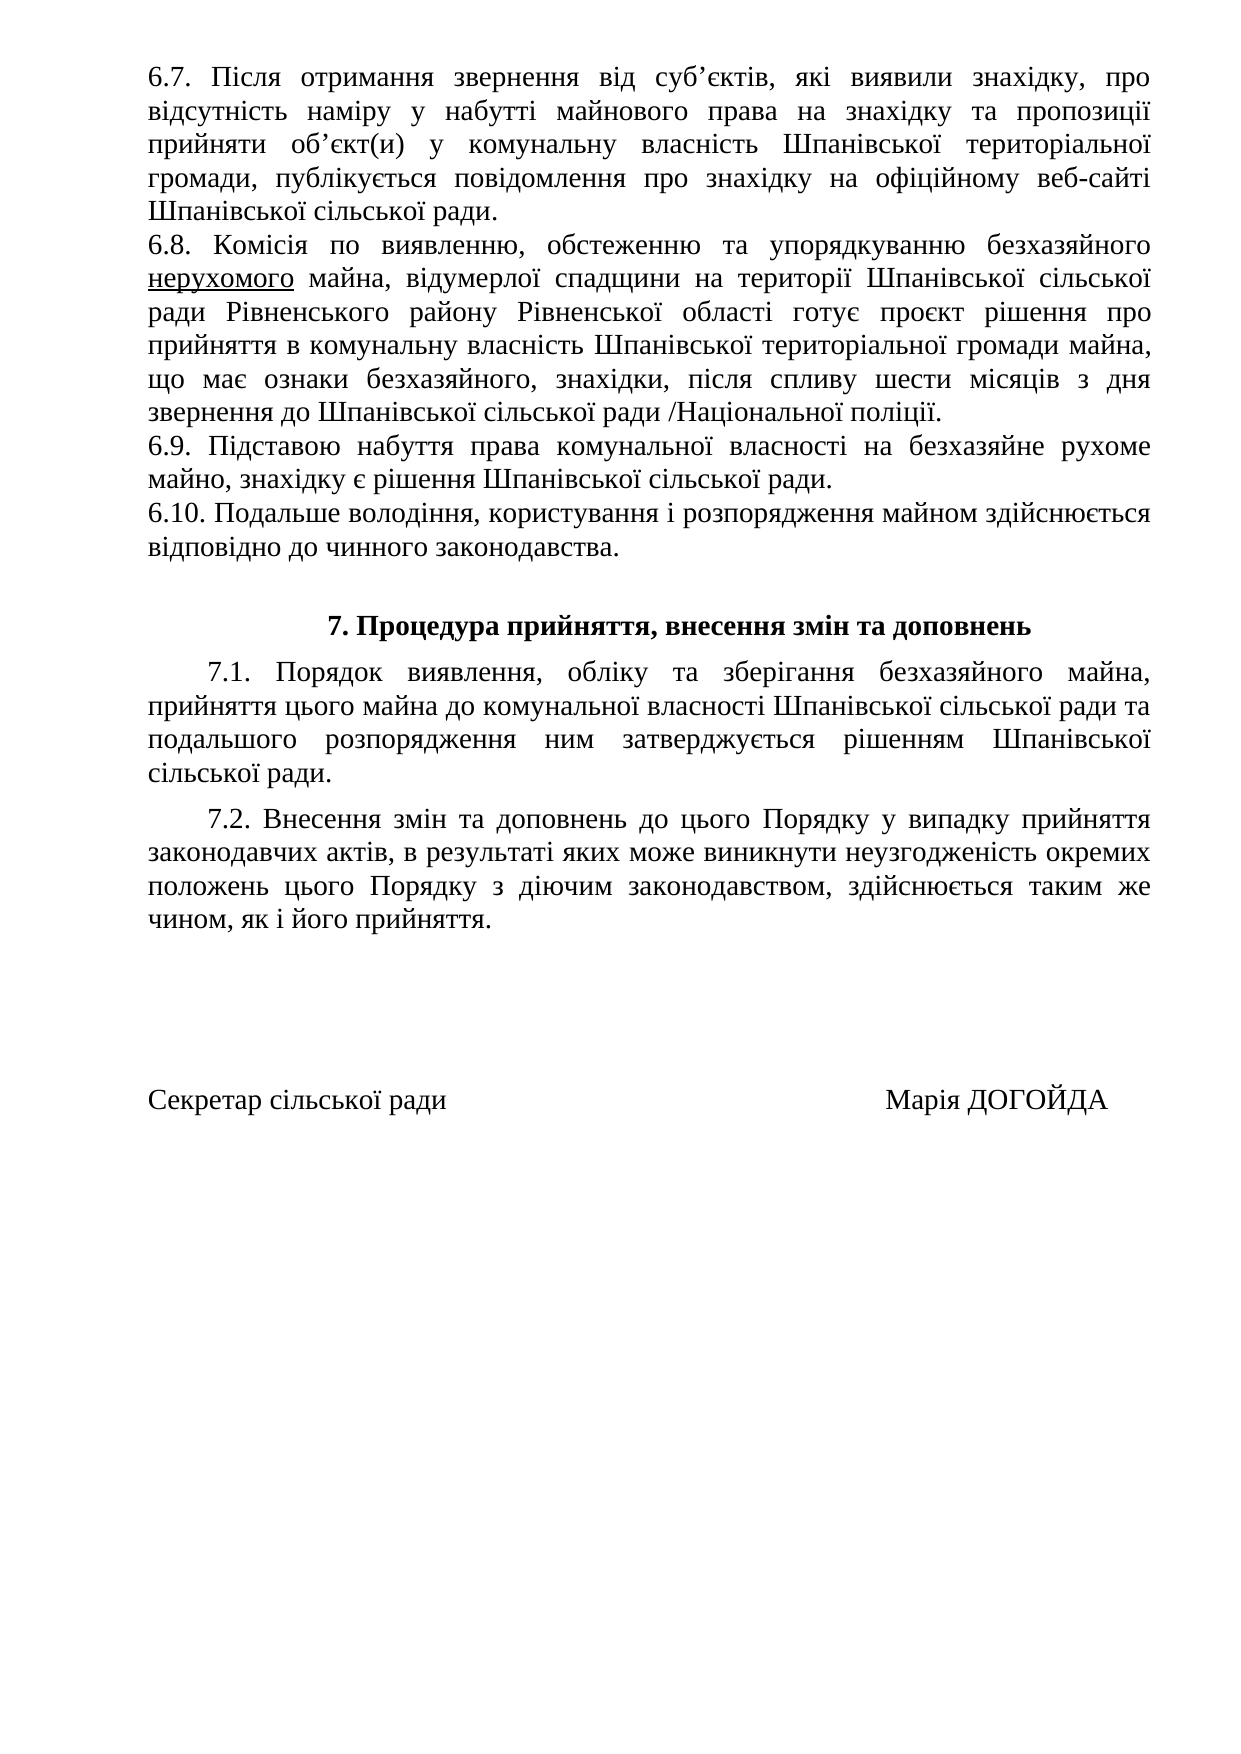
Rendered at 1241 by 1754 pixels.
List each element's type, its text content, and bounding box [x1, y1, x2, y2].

text 7.2. Внесення змін та доповнень до цього Порядку у випадку прийняття законодавчих актів, в результаті яких може виникнути неузгодженість окремих положень цього Порядку з діючим законодавством, здійснюється таким же чином, як і його прийняття. [148, 801, 1152, 935]
text 6.8. Комісія по виявленню, обстеженню та упорядкуванню безхазяйного нерухомого майна, відумерлої спадщини на території Шпанівської сільської ради Рівненського району Рівненської області готує проєкт рішення про прийняття в комунальну власність Шпанівської територіальної громади майна, що має ознаки безхазяйного, знахідки, після спливу шести місяців з дня звернення до Шпанівської сільської ради /Національної поліції. [148, 227, 1152, 428]
text 7. Процедура прийняття, внесення змін та доповнень [148, 608, 1152, 642]
text 7.1. Порядок виявлення, обліку та зберігання безхазяйного майна, прийняття цього майна до комунальної власності Шпанівської сільської ради та подальшого розпорядження ним затверджується рішенням Шпанівської сільської ради. [148, 654, 1152, 788]
text Секретар сільської ради Марія ДОГОЙДА [148, 1082, 1152, 1115]
text 6.10. Подальше володіння, користування і розпорядження майном здійснюється відповідно до чинного законодавства. [148, 495, 1152, 562]
text 6.7. Після отримання звернення від суб’єктів, які виявили знахідку, про відсутність наміру у набутті майнового права на знахідку та пропозиції прийняти об’єкт(и) у комунальну власність Шпанівської територіальної громади, публікується повідомлення про знахідку на офіційному веб-сайті Шпанівської сільської ради. [148, 59, 1152, 227]
text 6.9. Підставою набуття права комунальної власності на безхазяйне рухоме майно, знахідку є рішення Шпанівської сільської ради. [148, 428, 1152, 495]
